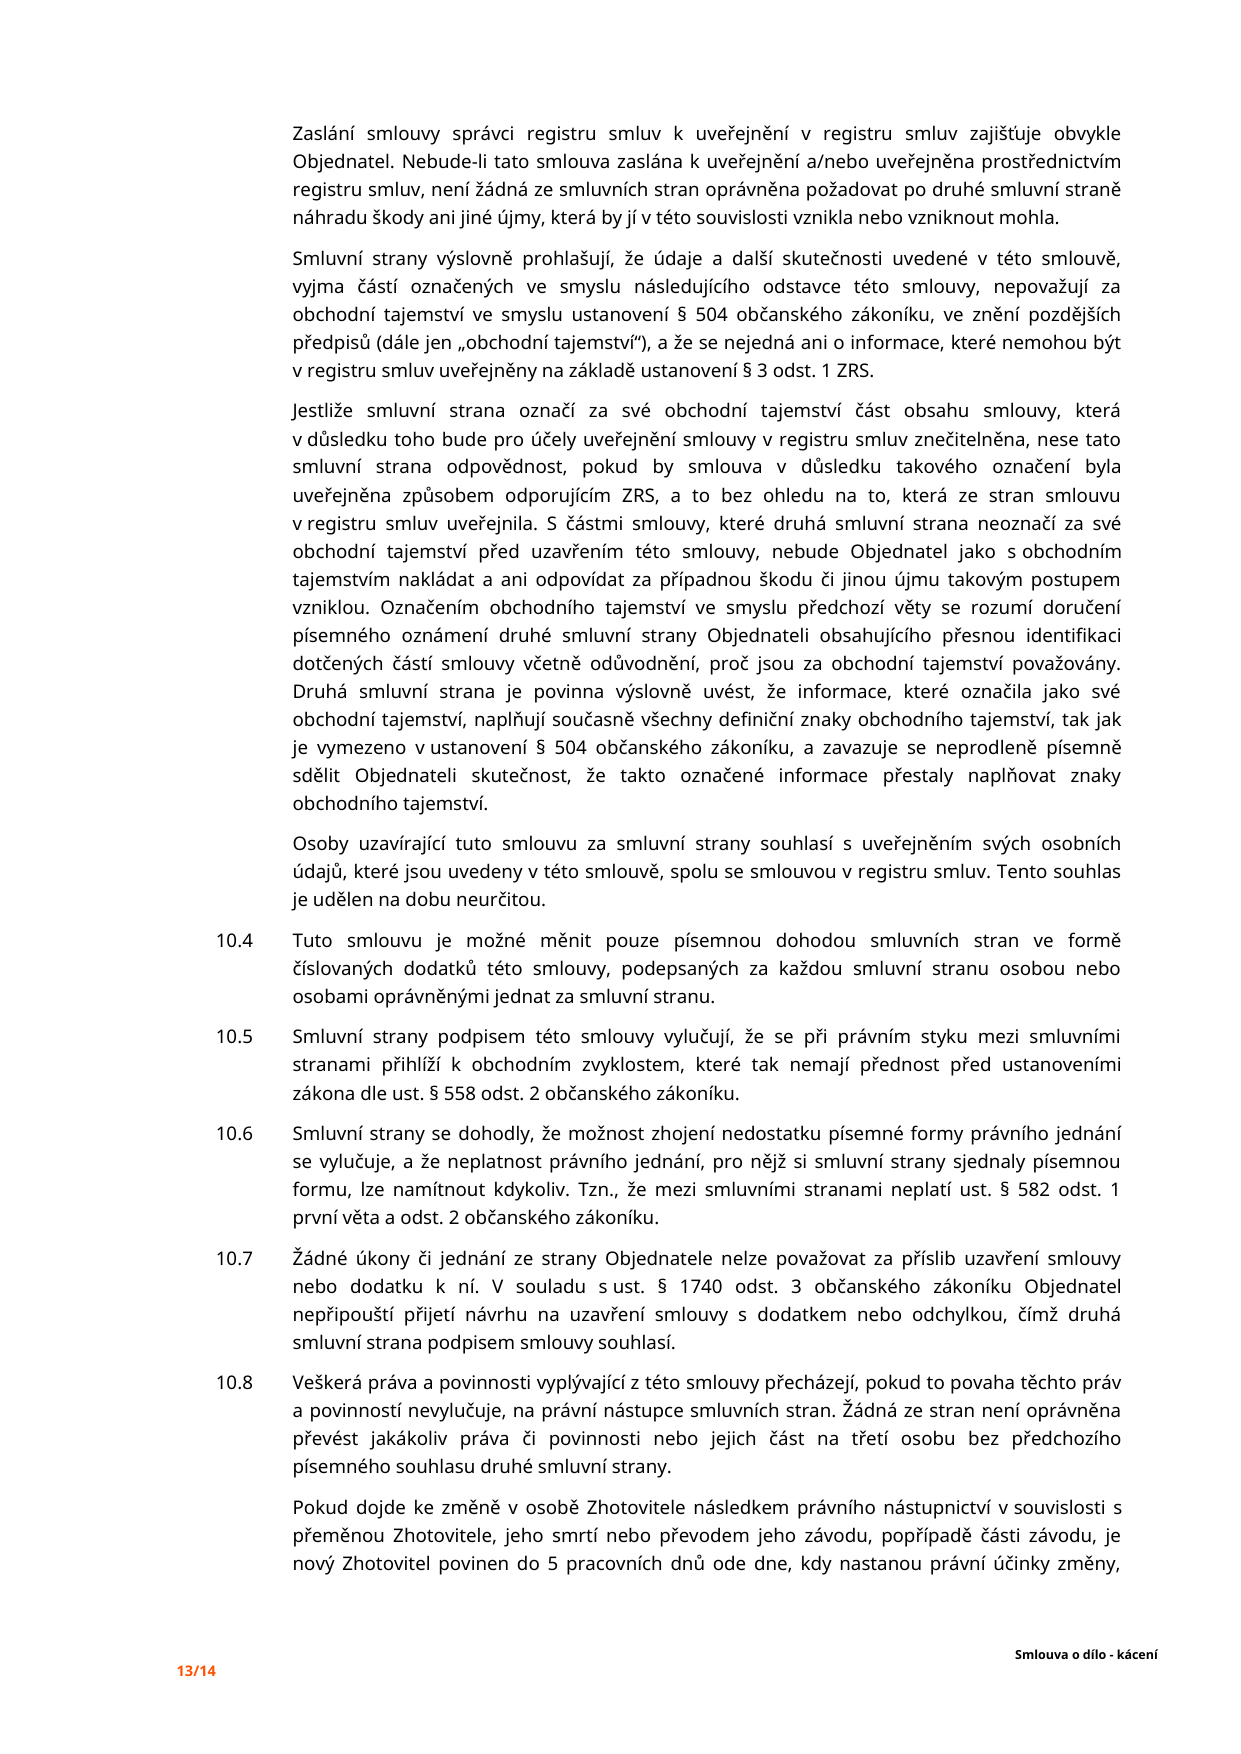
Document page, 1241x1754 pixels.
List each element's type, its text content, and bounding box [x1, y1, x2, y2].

text Smluvní strany se dohodly, že možnost zhojení nedostatku písemné formy právního jednání se vylučuje, a že neplatnost právního jednání, pro nějž si smluvní strany sjednaly písemnou formu, lze namítnout kdykoliv. Tzn., že mezi smluvními stranami neplatí ust. § 582 odst. 1 první věta a odst. 2 občanského zákoníku. [216, 1120, 1122, 1230]
text Smluvní strany podpisem této smlouvy vylučují, že se při právním styku mezi smluvními stranami přihlíží k obchodním zvyklostem, které tak nemají přednost před ustanoveními zákona dle ust. § 558 odst. 2 občanského zákoníku. [216, 1024, 1122, 1105]
text Veškerá práva a povinnosti vyplývající z této smlouvy přecházejí, pokud to povaha těchto práv a povinností nevylučuje, na právní nástupce smluvních stran. Žádná ze stran není oprávněna převést jakákoliv práva či povinnosti nebo jejich část na třetí osobu bez předchozího písemného souhlasu druhé smluvní strany. [216, 1369, 1122, 1479]
list Zaslání smlouvy správci registru smluv k uveřejnění v registru smluv zajišťuje obvykle Objednatel. Nebude-li tato smlouva zaslána k uveřejnění a/nebo uveřejněna prostřednictvím registru smluv, není žádná ze smluvních stran oprávněna požadovat po druhé smluvní straně náhradu škody ani jiné újmy, která by jí v této souvislosti vznikla nebo vzniknout mohla. [292, 121, 1122, 230]
text Žádné úkony či jednání ze strany Objednatele nelze považovat za příslib uzavření smlouvy nebo dodatku k ní. V souladu s ust. § 1740 odst. 3 občanského zákoníku Objednatel nepřipouští přijetí návrhu na uzavření smlouvy s dodatkem nebo odchylkou, čímž druhá smluvní strana podpisem smlouvy souhlasí. [216, 1245, 1122, 1354]
list Osoby uzavírající tuto smlouvu za smluvní strany souhlasí s uveřejněním svých osobních údajů, které jsou uvedeny v této smlouvě, spolu se smlouvou v registru smluv. Tento souhlas je udělen na dobu neurčitou. [292, 831, 1122, 912]
list Jestliže smluvní strana označí za své obchodní tajemství část obsahu smlouvy, která v důsledku toho bude pro účely uveřejnění smlouvy v registru smluv znečitelněna, nese tato smluvní strana odpovědnost, pokud by smlouva v důsledku takového označení byla uveřejněna způsobem odporujícím ZRS, a to bez ohledu na to, která ze stran smlouvu v registru smluv uveřejnila. S částmi smlouvy, které druhá smluvní strana neoznačí za své obchodní tajemství před uzavřením této smlouvy, nebude Objednatel jako s obchodním tajemstvím nakládat a ani odpovídat za případnou škodu či jinou újmu takovým postupem vzniklou. Označením obchodního tajemství ve smyslu předchozí věty se rozumí doručení písemného oznámení druhé smluvní strany Objednateli obsahujícího přesnou identifikaci dotčených částí smlouvy včetně odůvodnění, proč jsou za obchodní tajemství považovány. Druhá smluvní strana je povinna výslovně uvést, že informace, které označila jako své obchodní tajemství, naplňují současně všechny definiční znaky obchodního tajemství, tak jak je vymezeno v ustanovení § 504 občanského zákoníku, a zavazuje se neprodleně písemně sdělit Objednateli skutečnost, že takto označené informace přestaly naplňovat znaky obchodního tajemství. [292, 398, 1122, 816]
list Smluvní strany výslovně prohlašují, že údaje a další skutečnosti uvedené v této smlouvě, vyjma částí označených ve smyslu následujícího odstavce této smlouvy, nepovažují za obchodní tajemství ve smyslu ustanovení § 504 občanského zákoníku, ve znění pozdějších předpisů (dále jen „obchodní tajemství“), a že se nejedná ani o informace, které nemohou být v registru smluv uveřejněny na základě ustanovení § 3 odst. 1 ZRS. [292, 245, 1122, 383]
text Tuto smlouvu je možné měnit pouze písemnou dohodou smluvních stran ve formě číslovaných dodatků této smlouvy, podepsaných za každou smluvní stranu osobou nebo osobami oprávněnými jednat za smluvní stranu. [216, 927, 1122, 1009]
